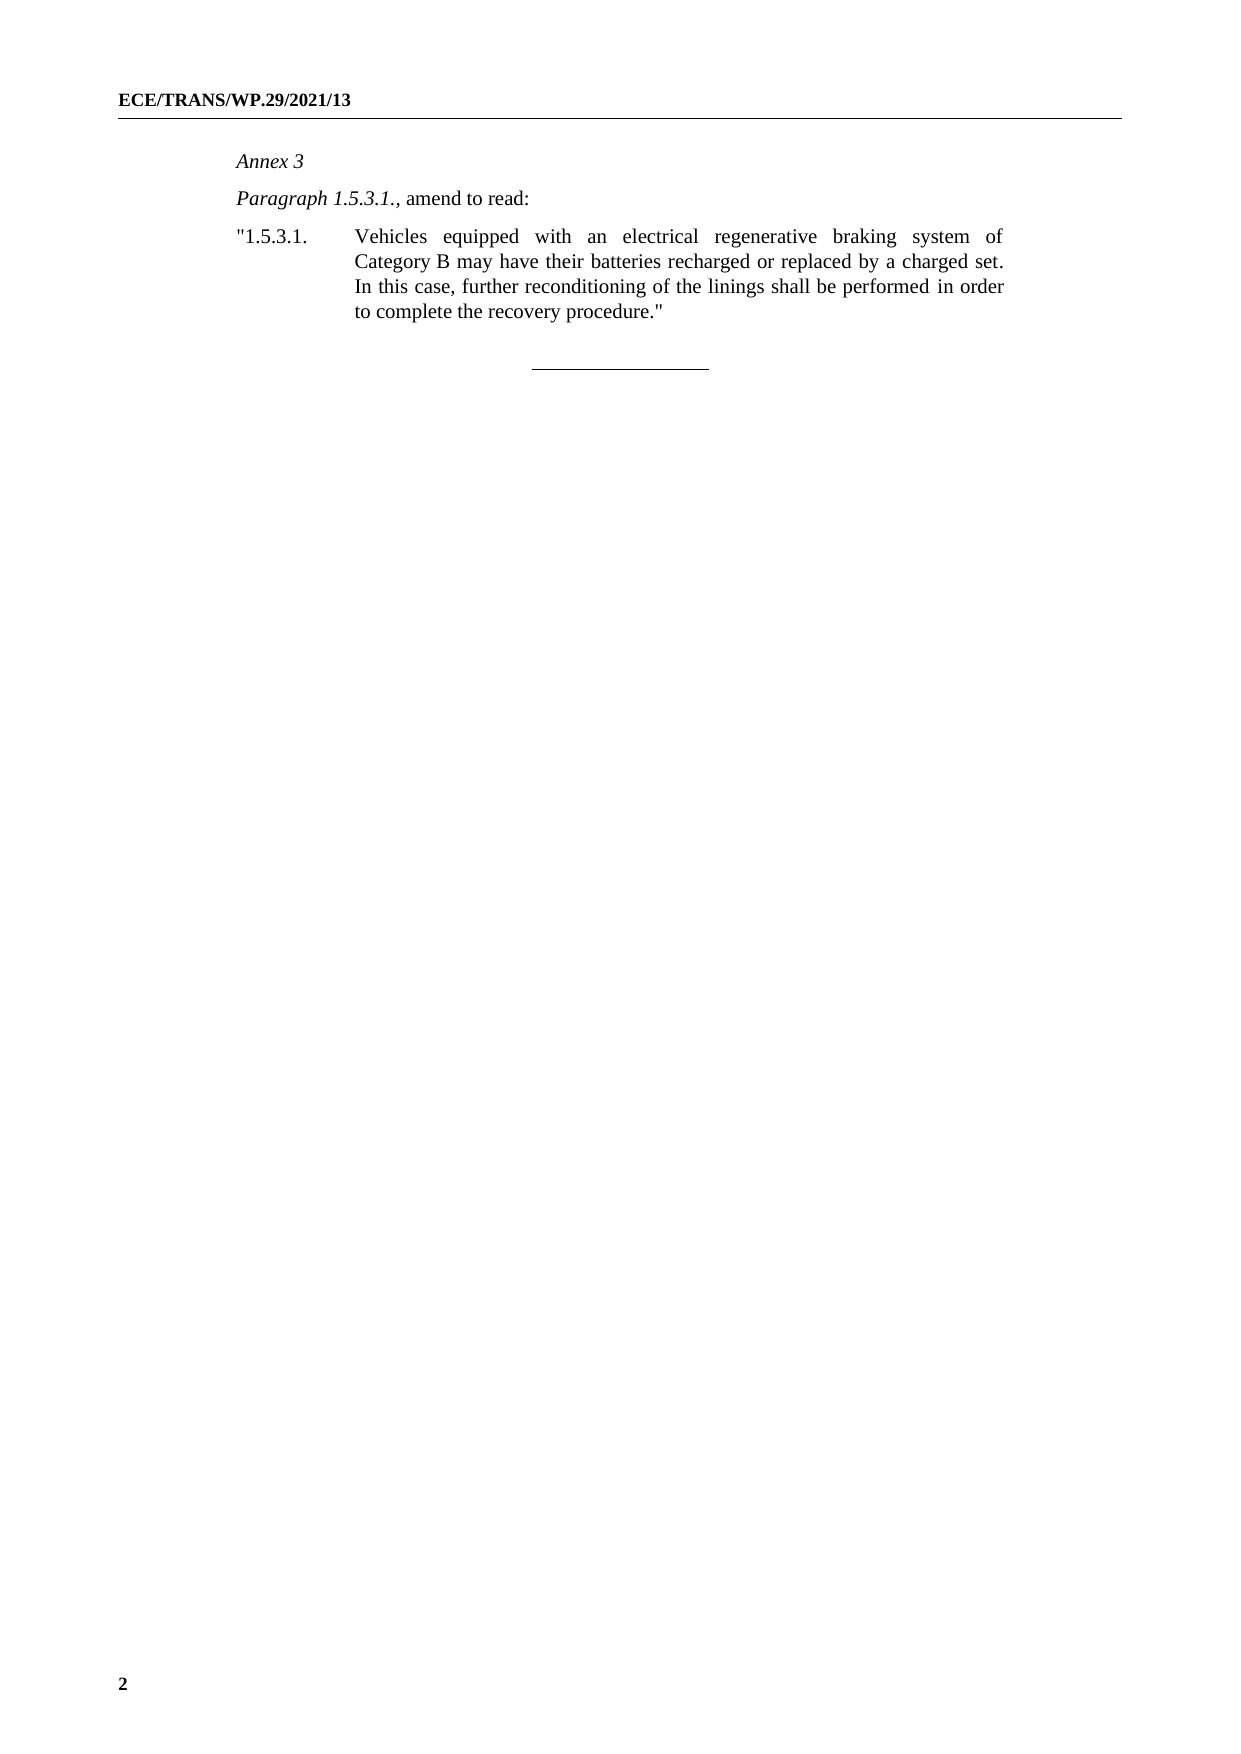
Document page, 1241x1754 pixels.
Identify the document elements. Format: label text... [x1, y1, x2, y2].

text Paragraph 1.5.3.1., amend to read: [236, 185, 1004, 210]
text "1.5.3.1. Vehicles equipped with an electrical regenerative braking system of Category B may have their batteries recharged or replaced by a charged set. In this case, further reconditioning of the linings shall be performed in order to complete the recovery procedure." [236, 223, 1004, 323]
text Annex 3 [236, 148, 1004, 173]
